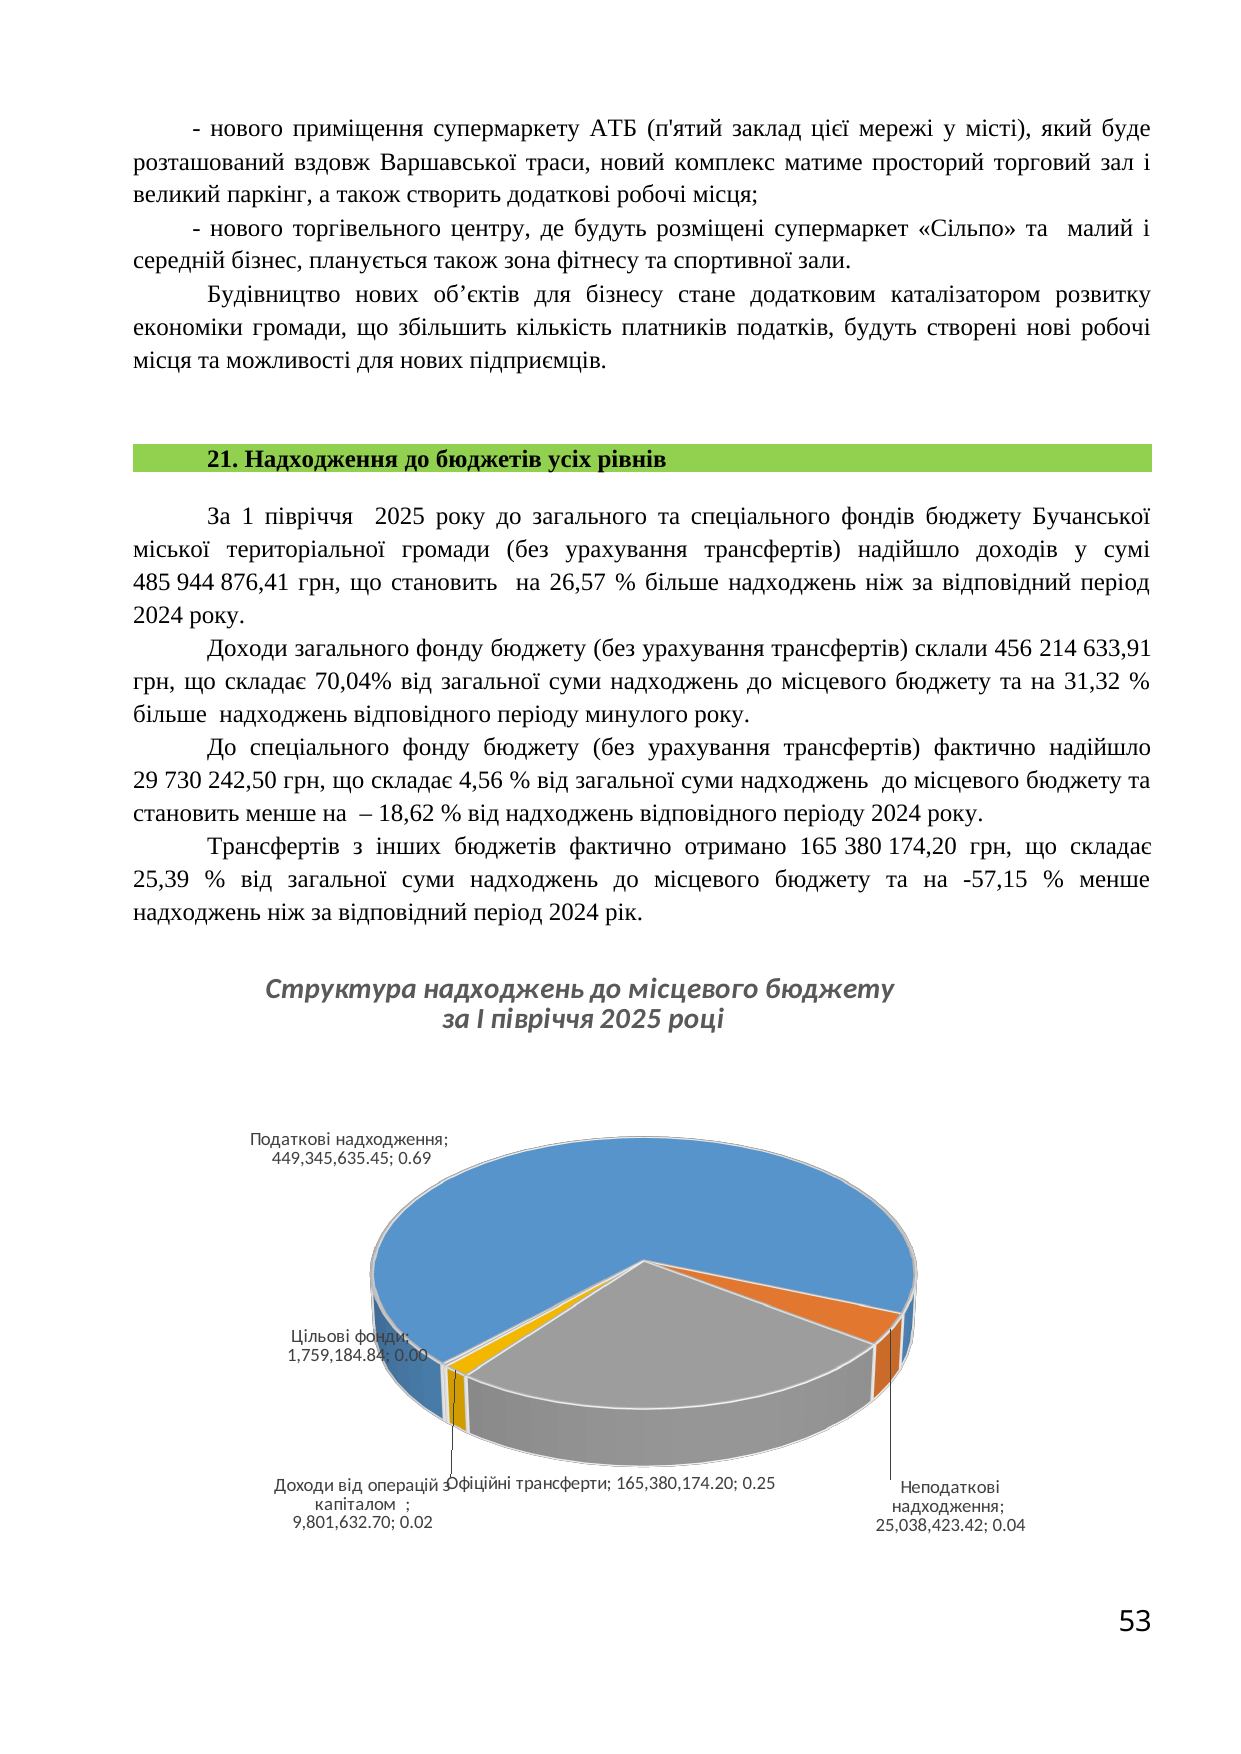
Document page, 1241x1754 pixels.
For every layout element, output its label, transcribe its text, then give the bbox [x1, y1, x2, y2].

text Доходи загального фонду бюджету (без урахування трансфертів) склали 456 214 633,91 грн, що складає 70,04% від загальної суми надходжень до місцевого бюджету та на 31,32 % більше надходжень відповідного періоду минулого року. [133, 633, 1152, 728]
text 21. Надходження до бюджетів усіх рівнів [133, 444, 1152, 472]
text Трансфертів з інших бюджетів фактично отримано 165 380 174,20 грн, що складає 25,39 % від загальної суми надходжень до місцевого бюджету та на -57,15 % менше надходжень ніж за відповідний період 2024 рік. [133, 831, 1152, 926]
text До спеціального фонду бюджету (без урахування трансфертів) фактично надійшло 29 730 242,50 грн, що складає 4,56 % від загальної суми надходжень до місцевого бюджету та становить менше на – 18,62 % від надходжень відповідного періоду 2024 року. [133, 732, 1152, 827]
text - нового приміщення супермаркету АТБ (п'ятий заклад цієї мережі у місті), який буде розташований вздовж Варшавської траси, новий комплекс матиме просторий торговий зал і великий паркінг, а також створить додаткові робочі місця; [133, 113, 1152, 208]
text Будівництво нових об’єктів для бізнесу стане додатковим каталізатором розвитку економіки громади, що збільшить кількість платників податків, будуть створені нові робочі місця та можливості для нових підприємців. [133, 279, 1152, 373]
text - нового торгівельного центру, де будуть розміщені супермаркет «Сільпо» та малий і середній бізнес, планується також зона фітнесу та спортивної зали. [133, 213, 1152, 274]
text За 1 півріччя 2025 року до загального та спеціального фондів бюджету Бучанської міської територіальної громади (без урахування трансфертів) надійшло доходів у сумі 485 944 876,41 грн, що становить на 26,57 % більше надходжень ніж за відповідний період 2024 року. [133, 501, 1152, 629]
